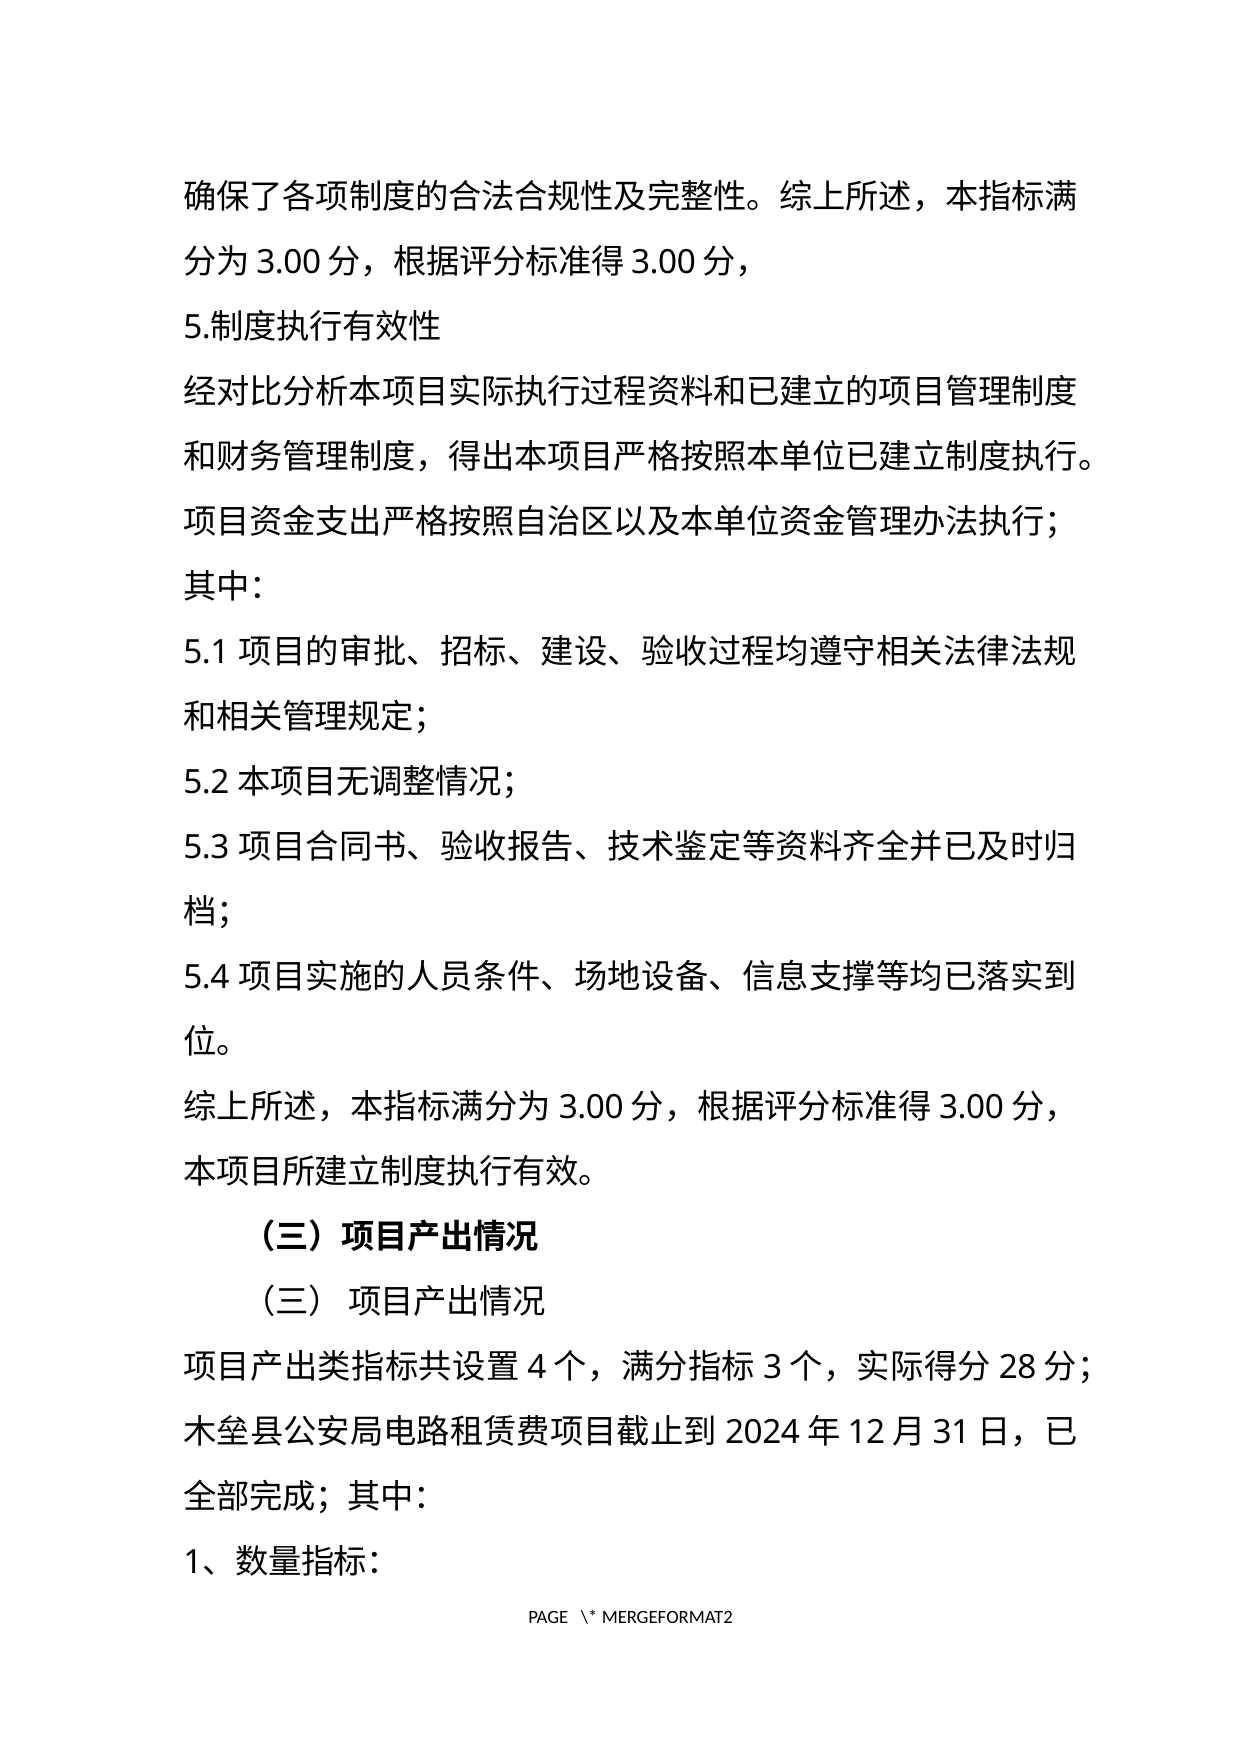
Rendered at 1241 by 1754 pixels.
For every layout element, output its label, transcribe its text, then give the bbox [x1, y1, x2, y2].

text （三）项目产出情况 [183, 1202, 1078, 1267]
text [183, 1267, 1078, 1592]
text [183, 162, 1078, 1202]
